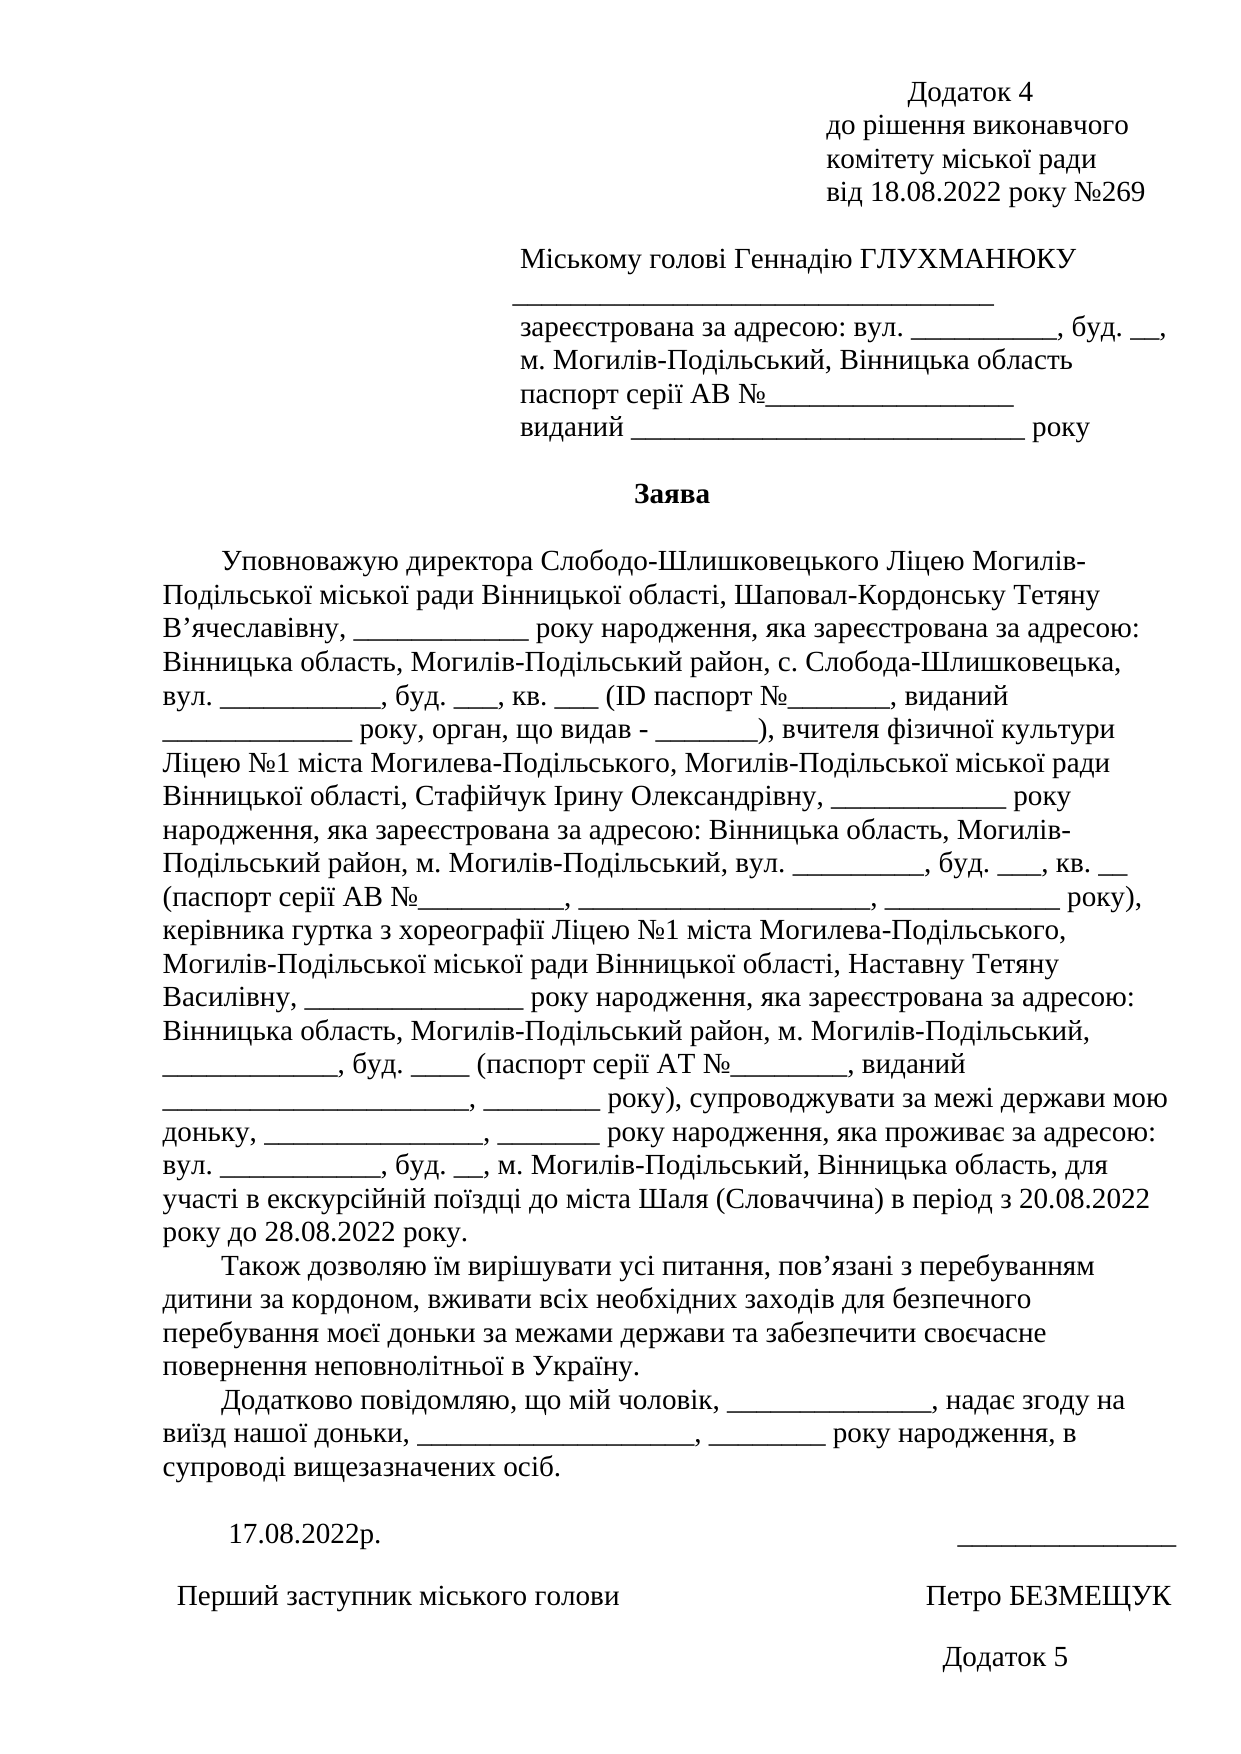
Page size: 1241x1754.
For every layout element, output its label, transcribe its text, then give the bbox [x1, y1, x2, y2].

text Уповноважую директора Слободо-Шлишковецького Ліцею Могилів-Подільської міської ради Вінницької області, Шаповал-Кордонську Тетяну В’ячеславівну, ____________ року народження, яка зареєстрована за адресою: Вінницька область, Могилів-Подільський район, с. Слобода-Шлишковецька, [162, 543, 1181, 678]
text Заява [162, 476, 1181, 510]
text від 18.08.2022 року №269 [162, 174, 1181, 208]
text _________________________________ [162, 275, 1181, 309]
text до рішення виконавчого [162, 107, 1181, 141]
text зареєстрована за адресою: вул. __________, буд. __, [162, 309, 1181, 342]
text ____________, буд. ____ (паспорт серії АТ №________, виданий _____________________, ________ року), супроводжувати за межі держави мою доньку, _______________, _______ року народження, яка проживає за адресою: вул. ___________, буд. __, м. Могилів-Подільський, Вінницька область, для участі в екскурсійній поїздці до міста Шаля (Словаччина) в період з 20.08.2022 року до 28.08.2022 року. [162, 1047, 1181, 1248]
text Міському голові Геннадію ГЛУХМАНЮКУ [162, 242, 1181, 275]
text _____________ року, орган, що видав - _______), вчителя фізичної культури Ліцею №1 міста Могилева-Подільського, Могилів-Подільської міської ради Вінницької області, Стафійчук Ірину Олександрівну, ____________ року народження, яка зареєстрована за адресою: Вінницька область, Могилів-Подільський район, м. Могилів-Подільський, вул. _________, буд. ___, кв. __ (паспорт серії АВ №__________, ____________________, ____________ року), керівника гуртка з хореографії Ліцею №1 міста Могилева-Подільського, Могилів-Подільської міської ради Вінницької області, Наставну Тетяну Василівну, _______________ року народження, яка зареєстрована за адресою: Вінницька область, Могилів-Подільський район, м. Могилів-Подільський, [162, 711, 1181, 1047]
text Також дозволяю їм вирішувати усі питання, пов’язані з перебуванням дитини за кордоном, вживати всіх необхідних заходів для безпечного перебування моєї доньки за межами держави та забезпечити своєчасне повернення неповнолітньої в Україну. [162, 1248, 1181, 1382]
text Перший заступник міського голови Петро БЕЗМЕЩУК [133, 1578, 1181, 1611]
text м. Могилів-Подільський, Вінницька область [162, 342, 1181, 376]
text Додаток 5 [133, 1639, 1181, 1673]
text вул. ___________, буд. ___, кв. ___ (ID паспорт №_______, виданий [162, 678, 1181, 711]
text виданий ___________________________ року [162, 409, 1181, 443]
text 17.08.2022р. _______________ [162, 1516, 1181, 1550]
text Додаток 4 [162, 74, 1181, 107]
text комітету міської ради [162, 141, 1181, 174]
text Додатково повідомляю, що мій чоловік, ______________, надає згоду на виїзд нашої доньки, ___________________, ________ року народження, в супроводі вищезазначених осіб. [162, 1382, 1181, 1483]
text паспорт серії АВ №_________________ [162, 376, 1181, 409]
